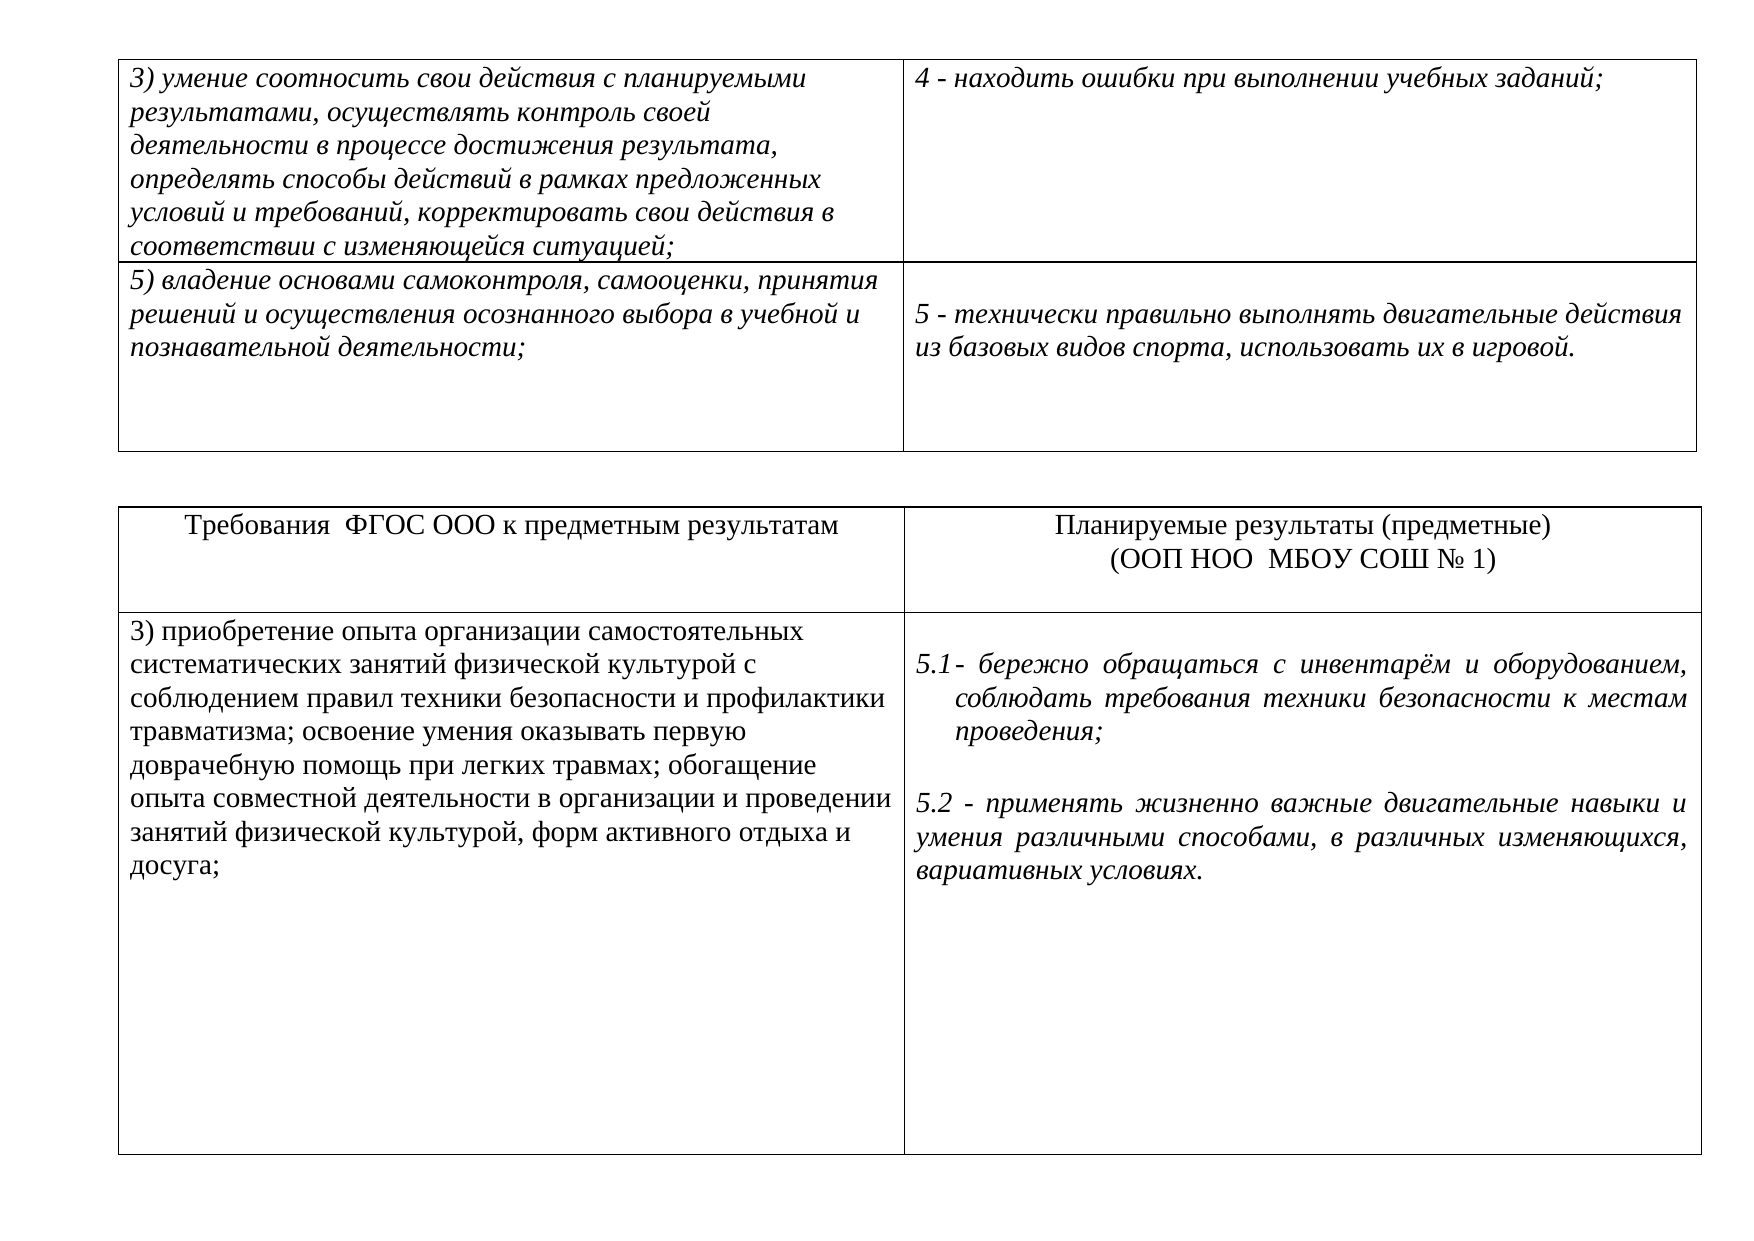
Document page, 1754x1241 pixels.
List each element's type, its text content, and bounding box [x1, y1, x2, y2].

table_header Планируемые результаты (предметные) (ООП НОО МБОУ СОШ № 1) [905, 508, 1701, 612]
table_cell 3) умение соотносить свои действия с планируемыми результатами, осуществлять контроль своей деятельности в процессе достижения результата, определять способы действий в рамках предложенных условий и требований, корректировать свои действия в соответствии с изменяющейся ситуацией; [119, 60, 903, 261]
table_cell 4 - находить ошибки при выполнении учебных заданий; [904, 60, 1696, 261]
table_cell - бережно обращаться с инвентарём и оборудованием, соблюдать требования техники безопасности к местам проведения; 5.2 - применять жизненно важные двигательные навыки и умения различными способами, в различных изменяющихся, вариативных условиях. [905, 613, 1701, 1154]
table_cell 3) приобретение опыта организации самостоятельных систематических занятий физической культурой с соблюдением правил техники безопасности и профилактики травматизма; освоение умения оказывать первую доврачебную помощь при легких травмах; обогащение опыта совместной деятельности в организации и проведении занятий физической культурой, форм активного отдыха и досуга; [119, 613, 904, 1154]
table_cell 5 - технически правильно выполнять двигательные действия из базовых видов спорта, использовать их в игровой. [904, 263, 1696, 451]
table_header Требования ФГОС ООО к предметным результатам [119, 508, 904, 612]
table_cell 5) владение основами самоконтроля, самооценки, принятия решений и осуществления осознанного выбора в учебной и познавательной деятельности; [119, 263, 903, 451]
